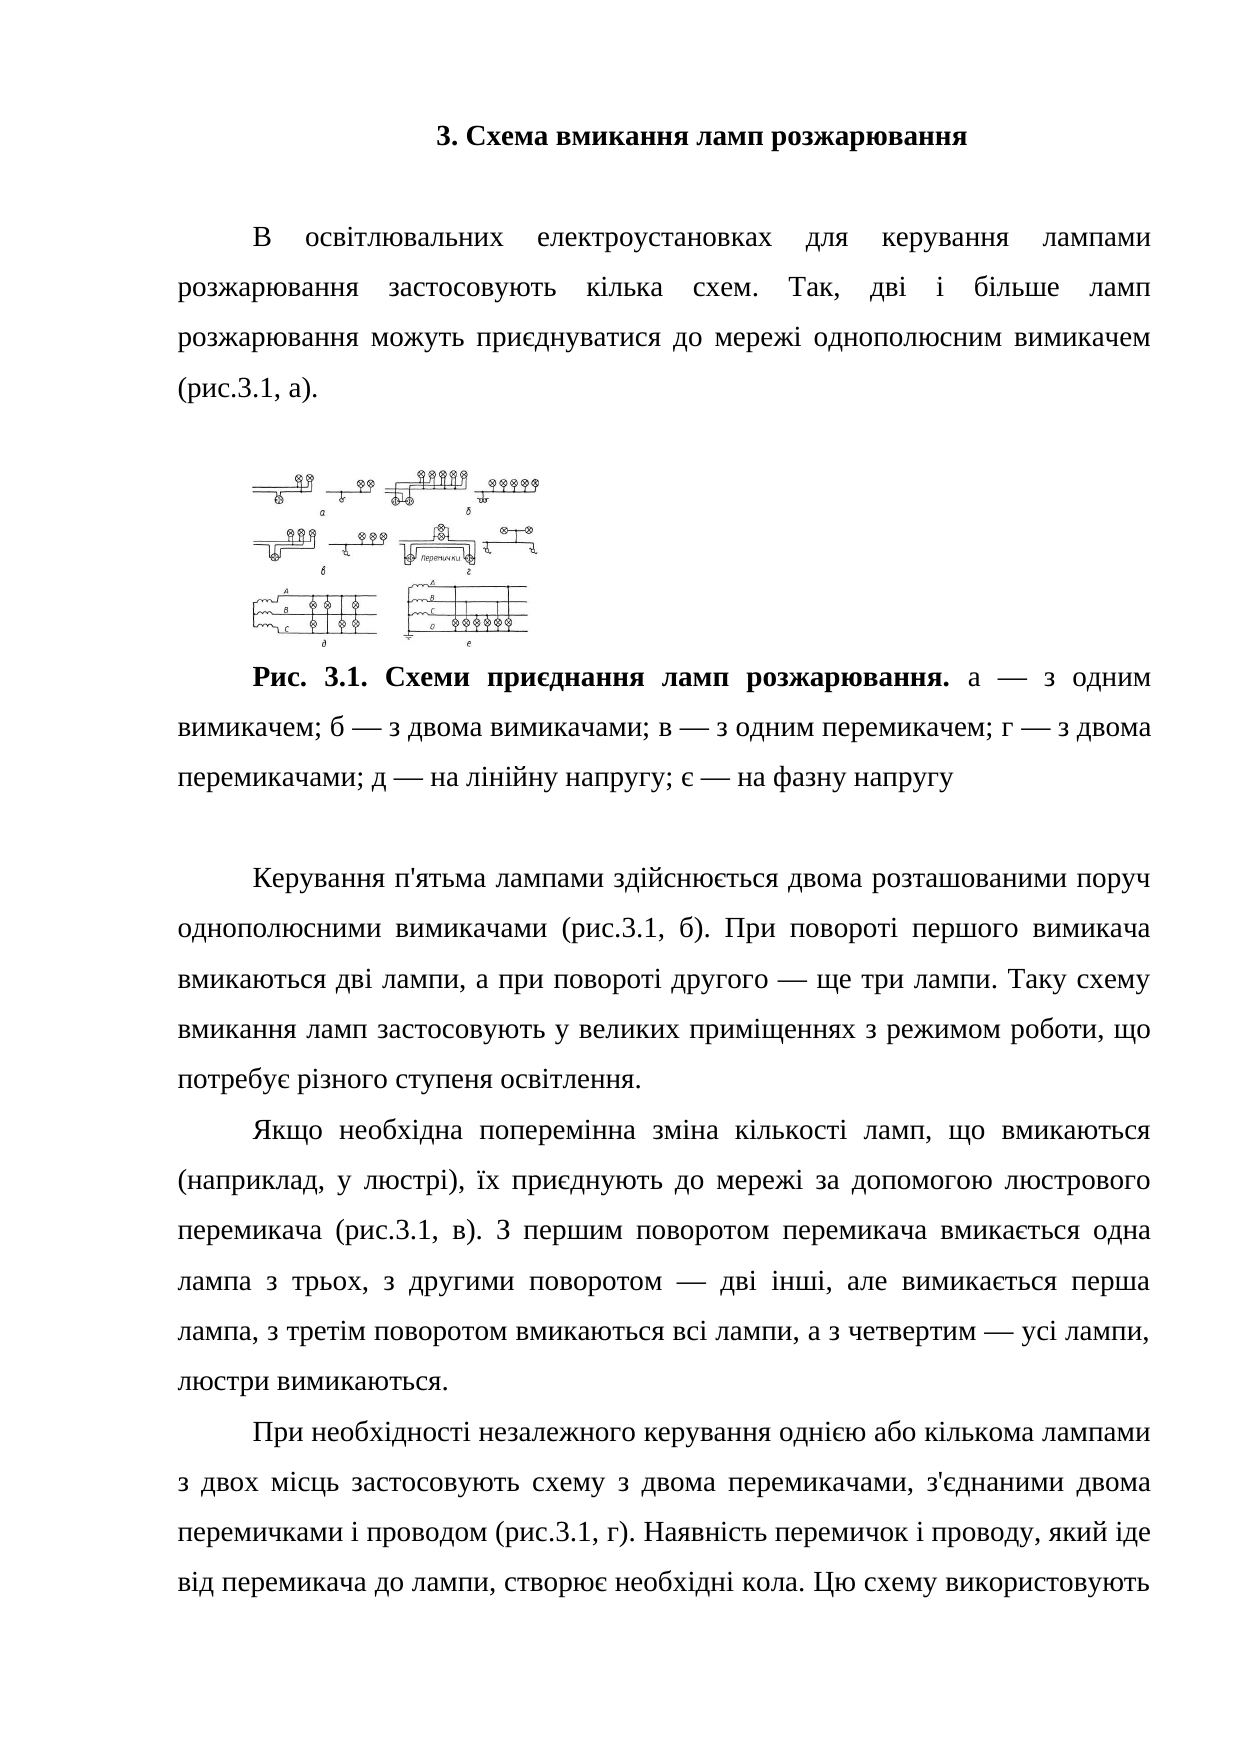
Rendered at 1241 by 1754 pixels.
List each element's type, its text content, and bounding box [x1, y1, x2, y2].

text В освітлювальних електроустановках для керування лампами розжарювання застосовують кілька схем. Так, дві і більше ламп розжарювання можуть приєднуватися до мережі однополюсним вимикачем (рис.3.1, а). [177, 219, 1152, 403]
text 3. Схема вмикання ламп розжарювання [177, 118, 1152, 152]
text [177, 1414, 1152, 1598]
text Якщо необхідна поперемінна зміна кількості ламп, що вмикаються (наприклад, у люстрі), їх приєднують до мережі за допомогою люстрового перемикача (рис.3.1, в). З першим поворотом перемикача вмикається одна лампа з трьох, з другими поворотом — дві інші, але вимикається перша лампа, з третім поворотом вмикаються всі лампи, а з четвертим — усі лампи, люстри вимикаються. [177, 1112, 1152, 1397]
text Керування п'ятьма лампами здійснюється двома розташованими поруч однополюсними вимикачами (рис.3.1, б). При повороті першого вимикача вмикаються дві лампи, а при повороті другого — ще три лампи. Таку схему вмикання ламп застосовують у великих приміщеннях з режимом роботи, що потребує різного ступеня освітлення. [177, 860, 1152, 1095]
text Рис. 3.1. Схеми приєднання ламп розжарювання. а — з одним вимикачем; б — з двома вимикачами; в — з одним перемикачем; г — з двома перемикачами; д — на лінійну напругу; є — на фазну напругу [177, 659, 1152, 793]
picture [252, 470, 539, 647]
